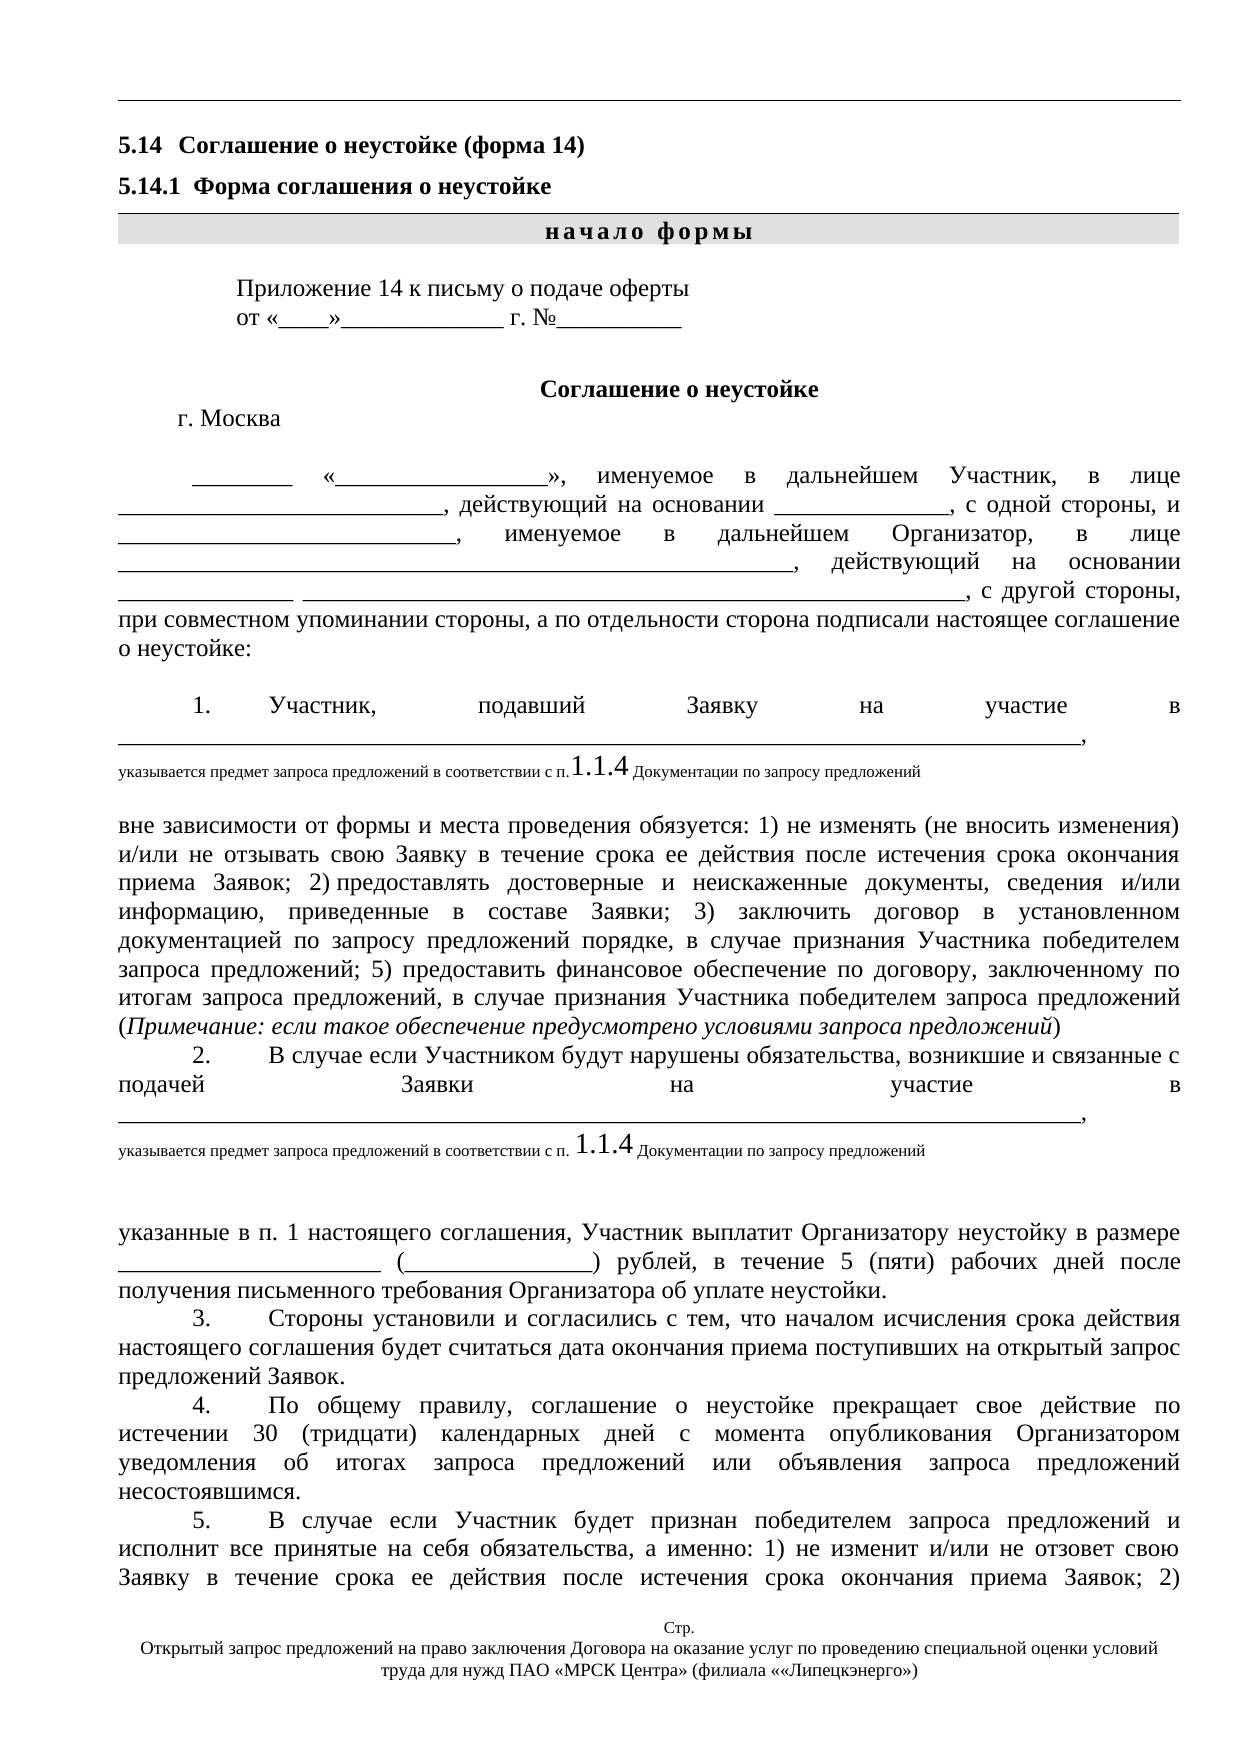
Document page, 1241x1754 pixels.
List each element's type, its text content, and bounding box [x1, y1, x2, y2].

text вне зависимости от формы и места проведения обязуется: 1) не изменять (не вносить изменения) и/или не отзывать свою Заявку в течение срока ее действия после истечения срока окончания приема Заявок; 2) предоставлять достоверные и неискаженные документы, сведения и/или информацию, приведенные в составе Заявки; 3) заключить договор в установленном документацией по запросу предложений порядке, в случае признания Участника победителем запроса предложений; 5) предоставить финансовое обеспечение по договору, заключенному по итогам запроса предложений, в случае признания Участника победителем запроса предложений (Примечание: если такое обеспечение предусмотрено условиями запроса предложений) [118, 810, 1181, 1040]
list Стороны установили и согласились с тем, что началом исчисления срока действия настоящего соглашения будет считаться дата окончания приема поступивших на открытый запрос предложений Заявок. [118, 1303, 1181, 1390]
text указывается предмет запроса предложений в соответствии с п. 1.1.4 Документации по запросу предложений [118, 1126, 1181, 1160]
text указывается предмет запроса предложений в соответствии с п.1.1.4 Документации по запросу предложений [118, 748, 1181, 781]
text Соглашение о неустойке [118, 374, 1181, 403]
text начало формы [118, 214, 1179, 244]
list Участник, подавший Заявку на участие в _____________________________________________________________________________, [118, 690, 1181, 748]
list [118, 1505, 1181, 1591]
text ________ «_________________», именуемое в дальнейшем Участник, в лице __________________________, действующий на основании ______________, с одной стороны, и ___________________________, именуемое в дальнейшем Организатор, в лице ______________________________________________________, действующий на основании ______________ _____________________________________________________, с другой стороны, при совместном упоминании стороны, а по отдельности сторона подписали настоящее соглашение о неустойке: [118, 460, 1181, 661]
list По общему правилу, соглашение о неустойке прекращает свое действие по истечении 30 (тридцати) календарных дней с момента опубликования Организатором уведомления об итогах запроса предложений или объявления запроса предложений несостоявшимся. [118, 1390, 1181, 1505]
list В случае если Участником будут нарушены обязательства, возникшие и связанные с подачей Заявки на участие в _____________________________________________________________________________, [118, 1040, 1181, 1126]
text указанные в п. 1 настоящего соглашения, Участник выплатит Организатору неустойку в размере _____________________ (_______________) рублей, в течение 5 (пяти) рабочих дней после получения письменного требования Организатора об уплате неустойки. [118, 1217, 1181, 1303]
subtitle Соглашение о неустойке (форма 14) [118, 130, 1181, 159]
text Приложение 14 к письму о подаче оферты от «____»_____________ г. №__________ [236, 273, 1181, 331]
text г. Москва [118, 403, 1181, 431]
subtitle Форма соглашения о неустойке [118, 171, 1181, 200]
